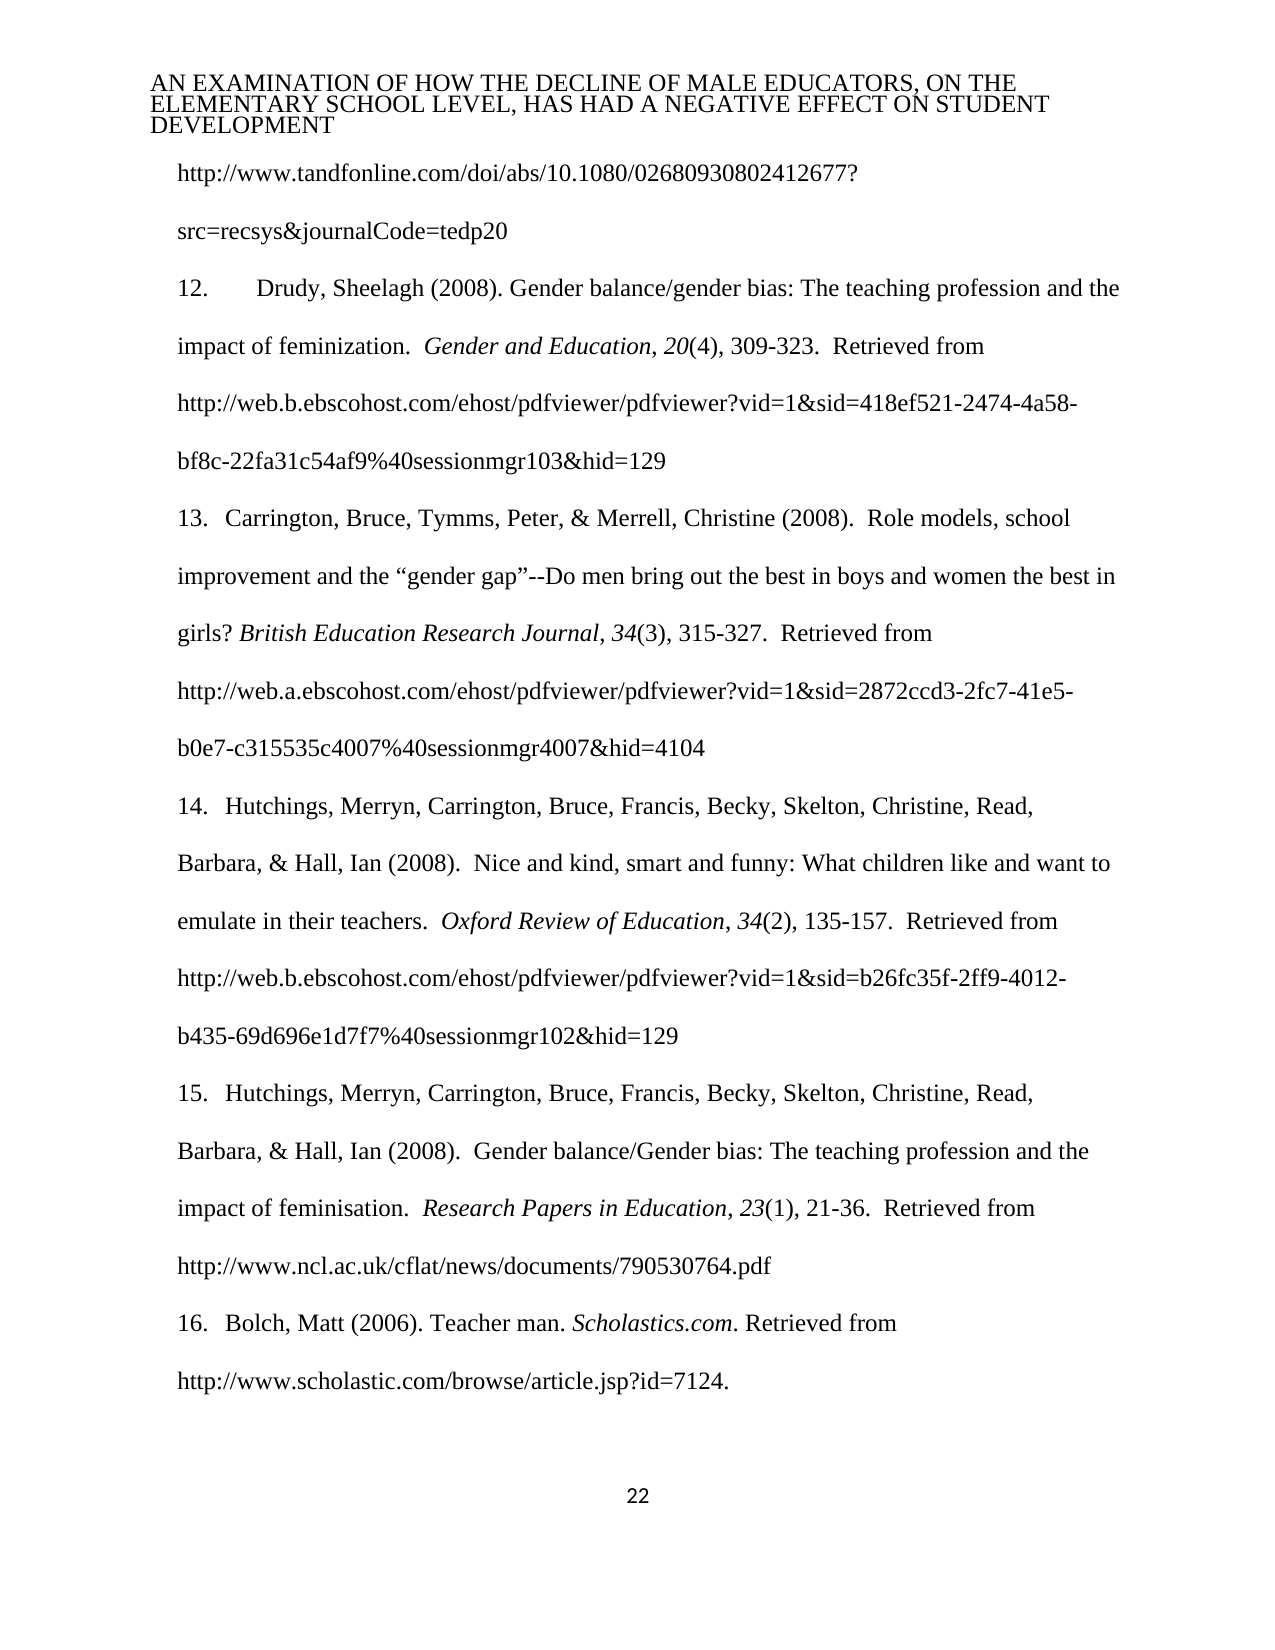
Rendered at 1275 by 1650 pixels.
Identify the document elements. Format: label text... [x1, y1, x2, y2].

list Bolch, Matt (2006). Teacher man. Scholastics.com. Retrieved from http://www.scholastic.com/browse/article.jsp?id=7124. [177, 1308, 1125, 1394]
list Drudy, Sheelagh (2008). Gender balance/gender bias: The teaching profession and the impact of feminization. Gender and Education, 20(4), 309-323. Retrieved from http://web.b.ebscohost.com/ehost/pdfviewer/pdfviewer?vid=1&sid=418ef521-2474-4a58-bf8c-22fa31c54af9%40sessionmgr103&hid=129 [177, 273, 1125, 474]
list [177, 158, 1125, 244]
list Hutchings, Merryn, Carrington, Bruce, Francis, Becky, Skelton, Christine, Read, Barbara, & Hall, Ian (2008). Gender balance/Gender bias: The teaching profession and the impact of feminisation. Research Papers in Education, 23(1), 21-36. Retrieved from http://www.ncl.ac.uk/cflat/news/documents/790530764.pdf [177, 1078, 1125, 1279]
list Carrington, Bruce, Tymms, Peter, & Merrell, Christine (2008). Role models, school improvement and the “gender gap”--Do men bring out the best in boys and women the best in girls? British Education Research Journal, 34(3), 315-327. Retrieved from http://web.a.ebscohost.com/ehost/pdfviewer/pdfviewer?vid=1&sid=2872ccd3-2fc7-41e5-b0e7-c315535c4007%40sessionmgr4007&hid=4104 [177, 503, 1125, 762]
list Hutchings, Merryn, Carrington, Bruce, Francis, Becky, Skelton, Christine, Read, Barbara, & Hall, Ian (2008). Nice and kind, smart and funny: What children like and want to emulate in their teachers. Oxford Review of Education, 34(2), 135-157. Retrieved from http://web.b.ebscohost.com/ehost/pdfviewer/pdfviewer?vid=1&sid=b26fc35f-2ff9-4012-b435-69d696e1d7f7%40sessionmgr102&hid=129 [177, 791, 1125, 1049]
